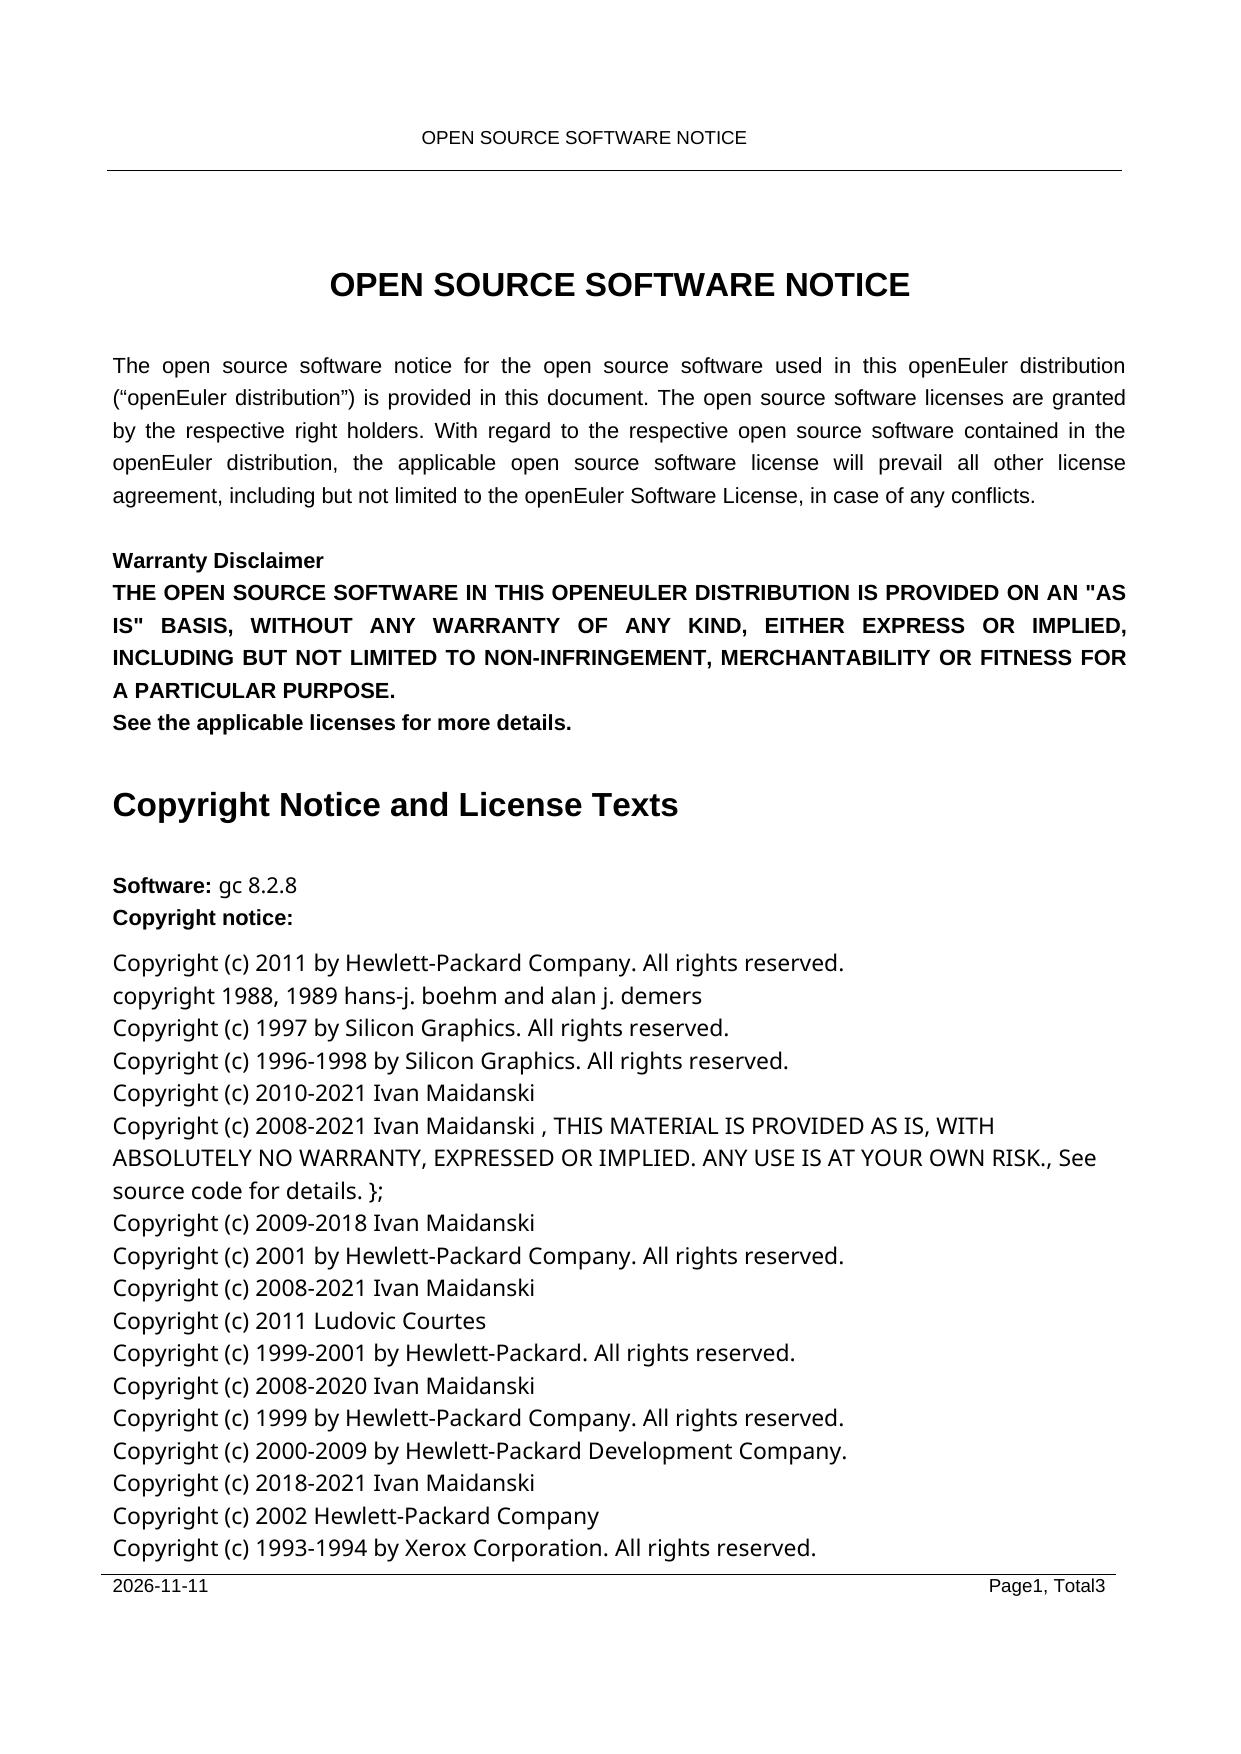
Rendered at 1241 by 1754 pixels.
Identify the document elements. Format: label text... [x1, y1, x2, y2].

text Warranty Disclaimer [112, 544, 1128, 576]
text THE OPEN SOURCE SOFTWARE IN THIS OPENEULER DISTRIBUTION IS PROVIDED ON AN "AS IS" BASIS, WITHOUT ANY WARRANTY OF ANY KIND, EITHER EXPRESS OR IMPLIED, INCLUDING BUT NOT LIMITED TO NON-INFRINGEMENT, MERCHANTABILITY OR FITNESS FOR A PARTICULAR PURPOSE. See the applicable licenses for more details. [112, 576, 1128, 739]
text Copyright notice: [112, 901, 1128, 934]
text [112, 947, 1128, 1564]
text OPEN SOURCE SOFTWARE NOTICE [112, 251, 1128, 316]
text The open source software notice for the open source software used in this openEuler distribution (“openEuler distribution”) is provided in this document. The open source software licenses are granted by the respective right holders. With regard to the respective open source software contained in the openEuler distribution, the applicable open source software license will prevail all other license agreement, including but not limited to the openEuler Software License, in case of any conflicts. [112, 349, 1128, 511]
text Copyright Notice and License Texts [112, 771, 1128, 836]
title Software: gc 8.2.8 [112, 869, 1128, 901]
